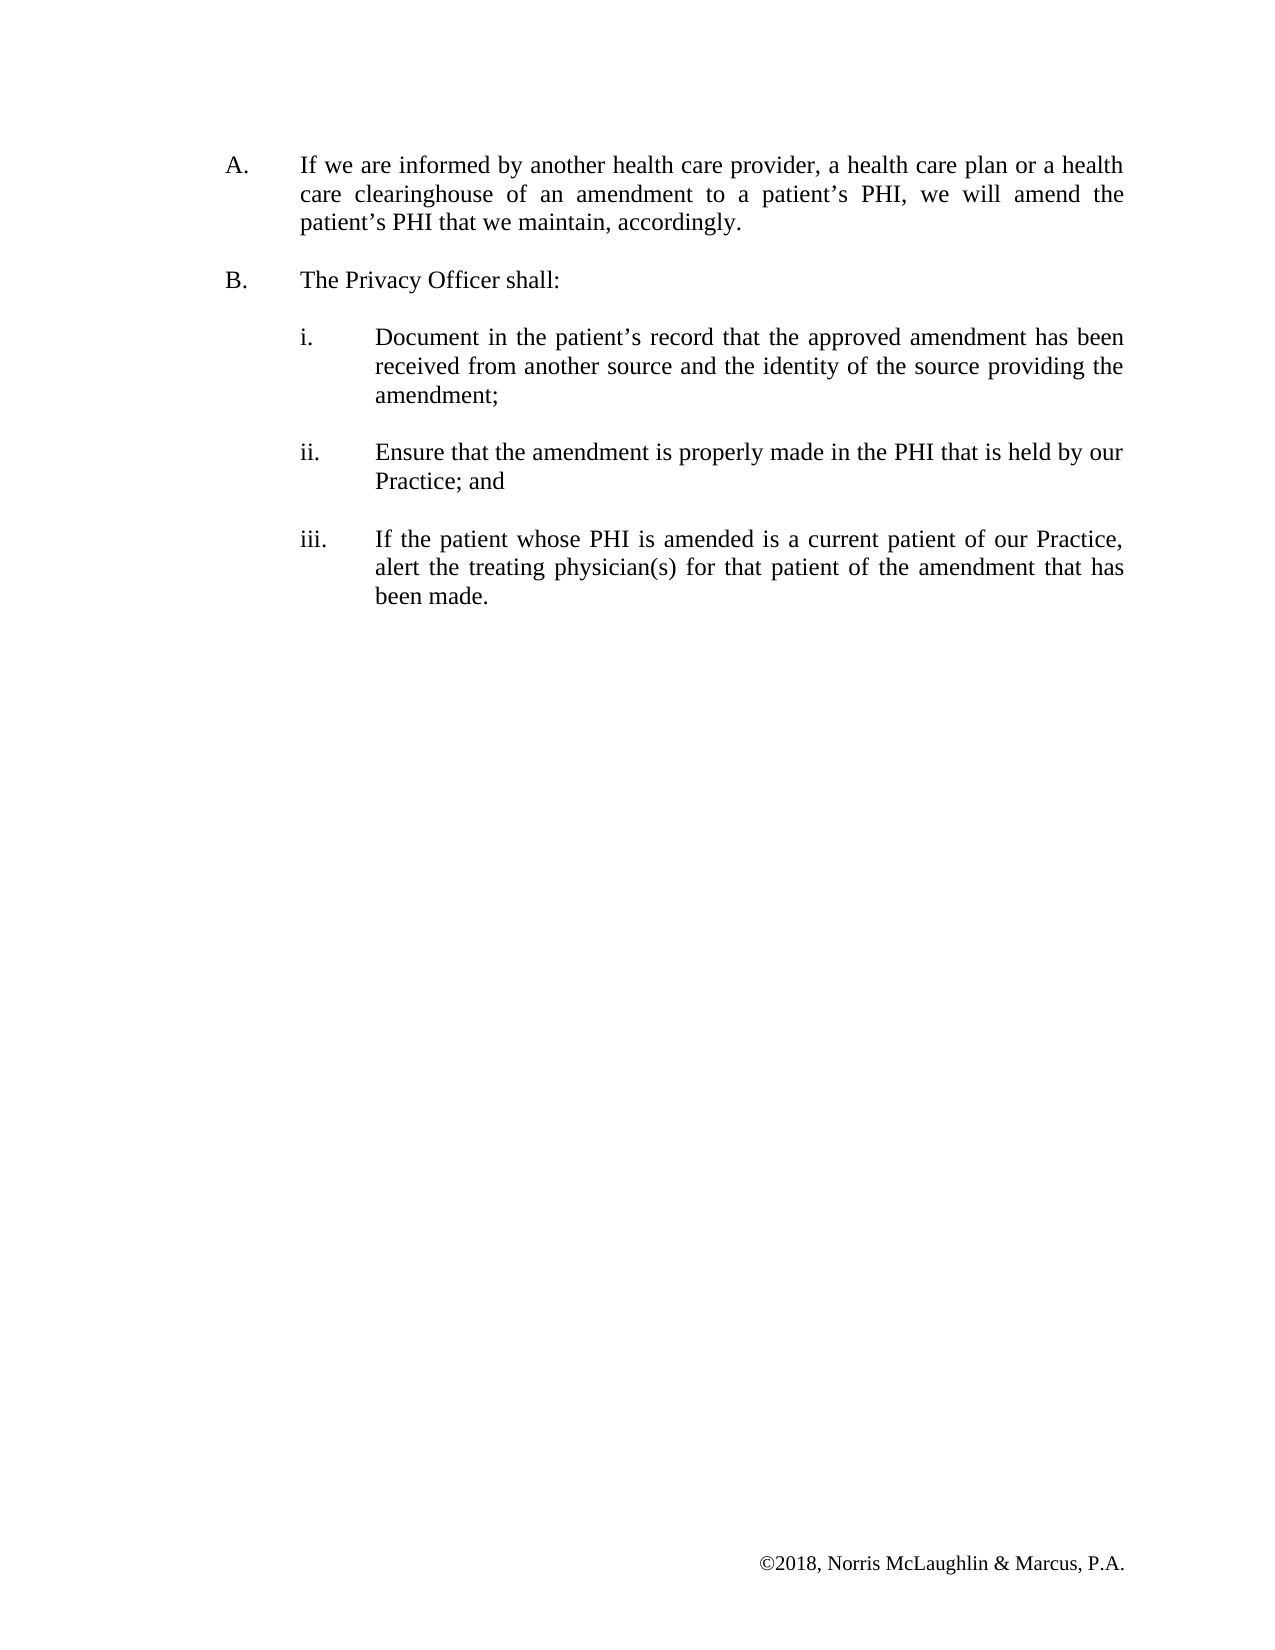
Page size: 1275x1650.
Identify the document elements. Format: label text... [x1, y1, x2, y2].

list If we are informed by another health care provider, a health care plan or a health care clearinghouse of an amendment to a patient’s PHI, we will amend the patient’s PHI that we maintain, accordingly. [225, 150, 1125, 236]
list Document in the patient’s record that the approved amendment has been received from another source and the identity of the source providing the amendment; [300, 322, 1125, 409]
list If the patient whose PHI is amended is a current patient of our Practice, alert the treating physician(s) for that patient of the amendment that has been made. [300, 524, 1125, 610]
list The Privacy Officer shall: [225, 265, 1125, 294]
list Ensure that the amendment is properly made in the PHI that is held by our Practice; and [300, 437, 1125, 495]
